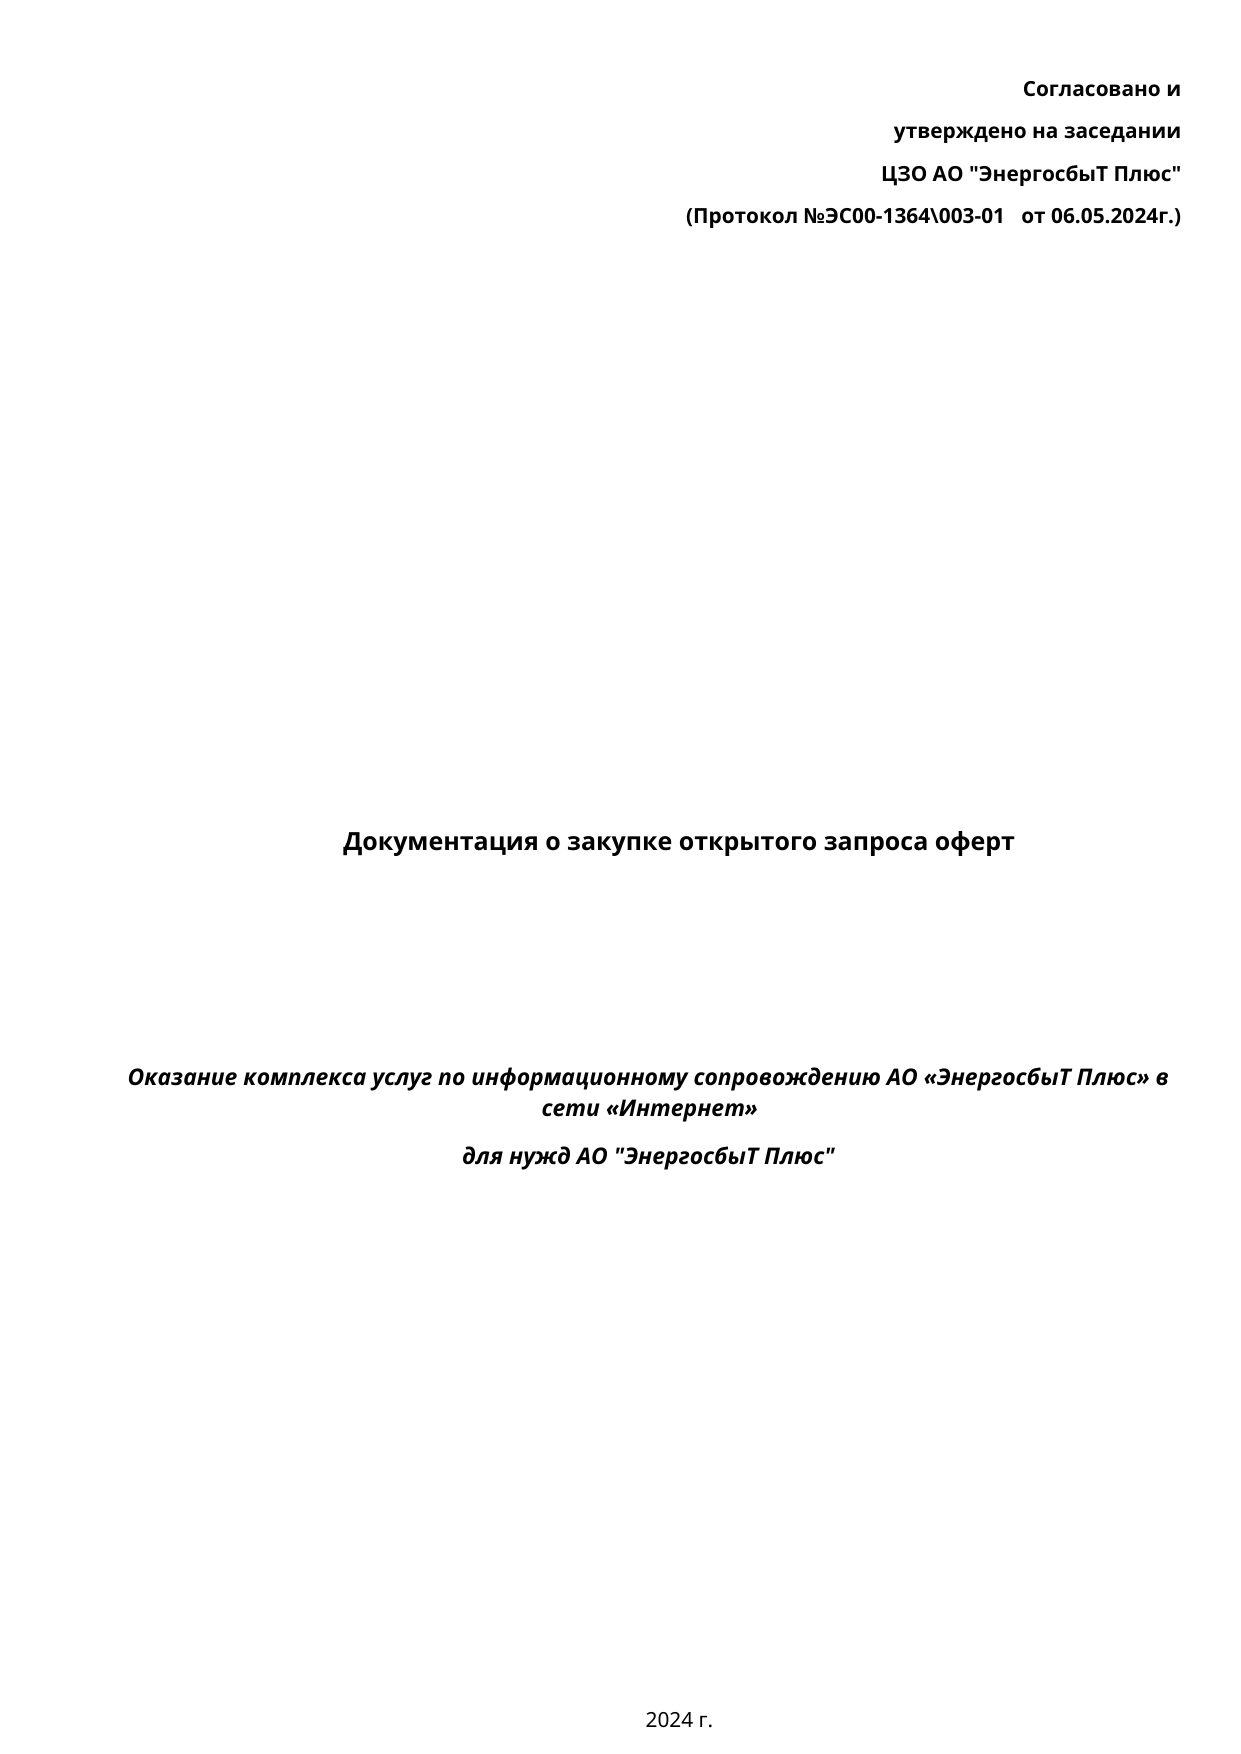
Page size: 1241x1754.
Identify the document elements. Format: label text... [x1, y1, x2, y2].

text Согласовано и [474, 74, 1181, 102]
text 2024 г. [118, 1705, 1181, 1733]
text Оказание комплекса услуг по информационному сопровождению АО «ЭнергосбыТ Плюс» в сети «Интернет» [118, 1061, 1181, 1123]
text для нужд АО "ЭнергосбыТ Плюс" [118, 1140, 1181, 1171]
text (Протокол №ЭС00-1364\003-01 от 06.05.2024г.) [474, 202, 1181, 230]
text ЦЗО АО "ЭнергосбыТ Плюс" [474, 159, 1181, 187]
text Документация о закупке открытого запроса оферт [118, 823, 1181, 857]
text утверждено на заседании [474, 116, 1181, 145]
